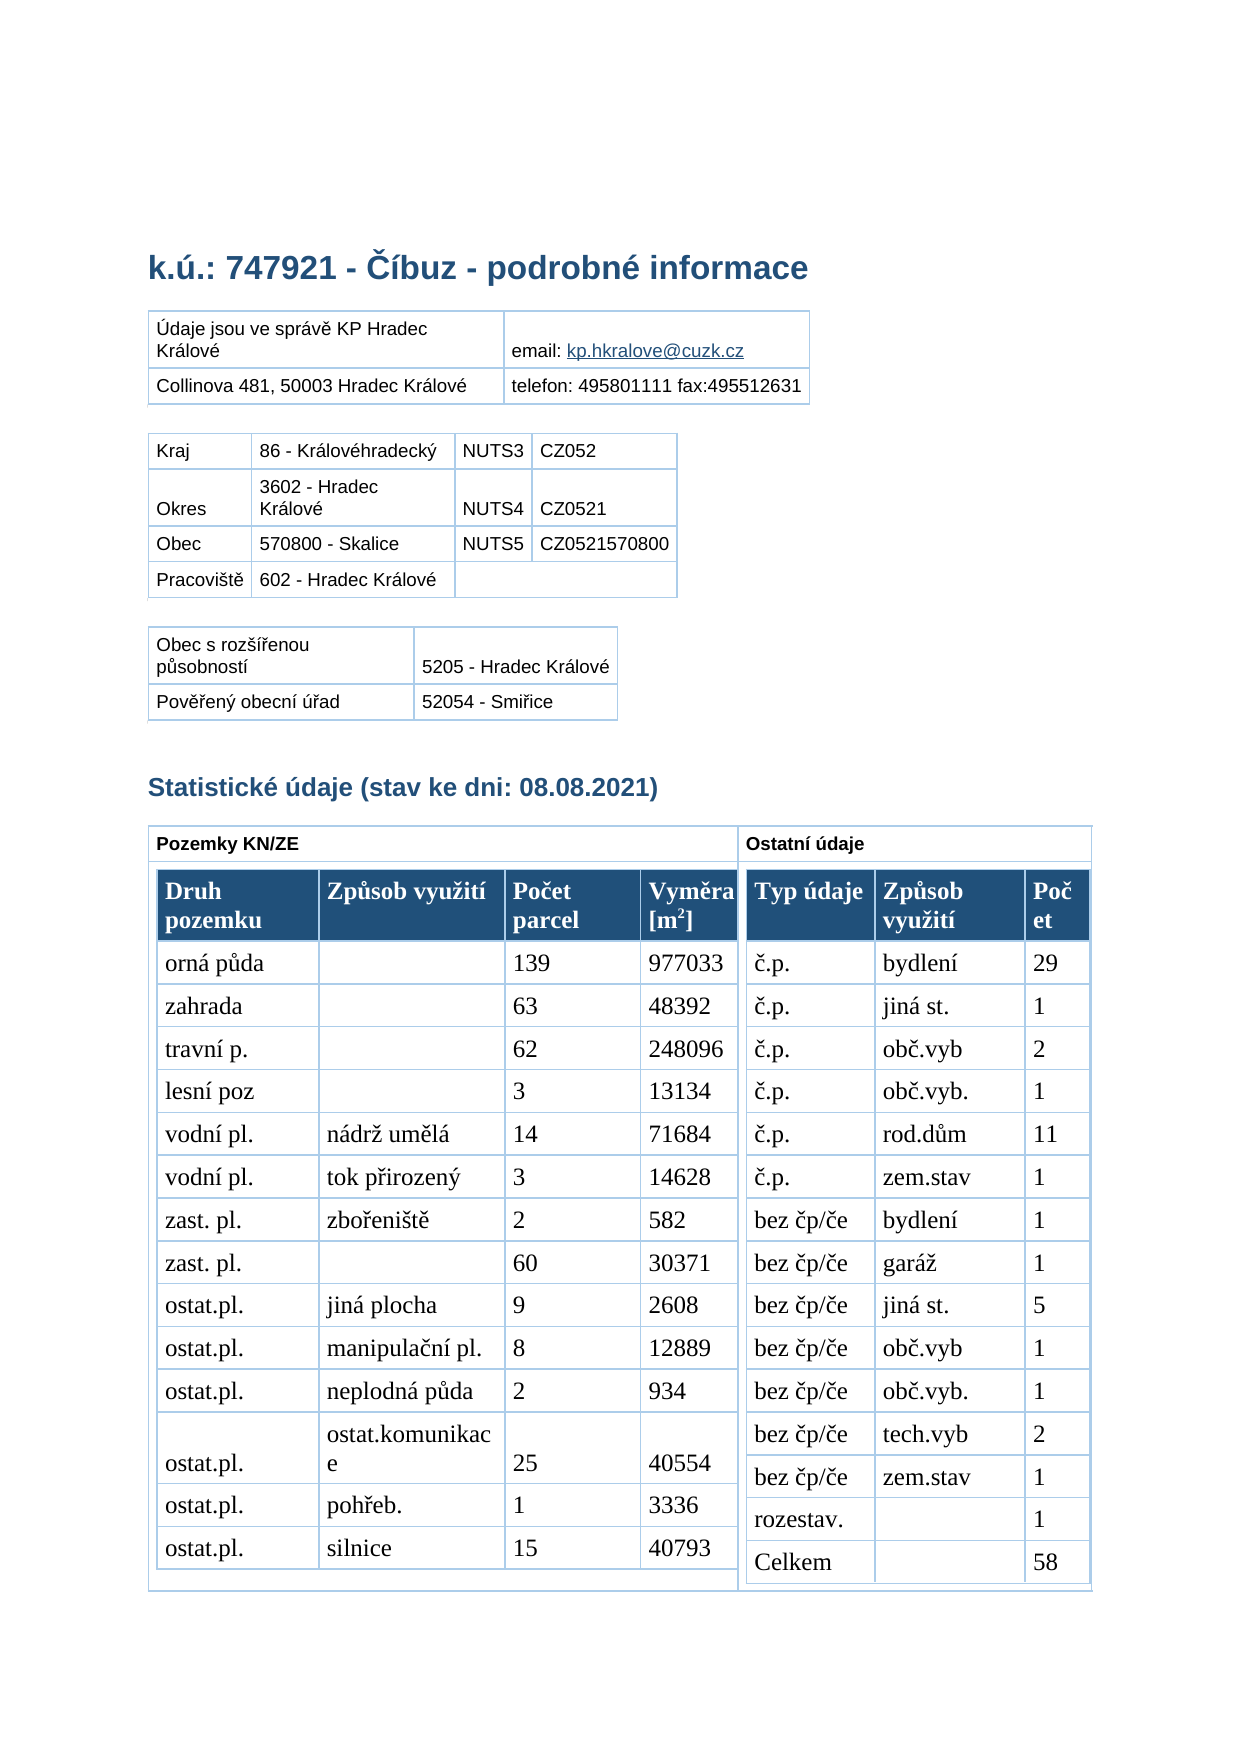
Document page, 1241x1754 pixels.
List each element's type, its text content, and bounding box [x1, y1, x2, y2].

table_cell CZ0521570800 [533, 527, 676, 561]
table_cell Pověřený obecní úřad [149, 685, 413, 719]
table_header Obec s rozšířenou působností [149, 628, 413, 683]
table_header CZ052 [533, 434, 676, 468]
table_cell 602 - Hradec Králové [252, 562, 454, 596]
table_header email: kp.hkralove@cuzk.cz [505, 312, 809, 367]
table_cell 3602 - Hradec Králové [252, 470, 454, 525]
table_header 5205 - Hradec Králové [415, 628, 617, 683]
table_header Pozemky KN/ZE [149, 827, 737, 861]
table_cell telefon: 495801111 fax:495512631 [505, 369, 809, 403]
table_cell Okres [149, 470, 251, 525]
table_header Údaje jsou ve správě KP Hradec Králové [149, 312, 503, 367]
table_cell NUTS4 [456, 470, 531, 525]
table_cell Pracoviště [149, 562, 251, 596]
table_cell 52054 - Smiřice [415, 685, 617, 719]
table_cell NUTS5 [456, 527, 531, 561]
table_header NUTS3 [456, 434, 531, 468]
table_cell Collinova 481, 50003 Hradec Králové [149, 369, 503, 403]
table_cell [456, 562, 676, 596]
table_cell Obec [149, 527, 251, 561]
text Statistické údaje (stav ke dni: 08.08.2021) [148, 772, 1093, 802]
table_cell [739, 862, 1091, 1590]
table_cell [149, 862, 737, 1590]
table_header Ostatní údaje [739, 827, 1091, 861]
table_cell 570800 - Skalice [252, 527, 454, 561]
table_header 86 - Královéhradecký [252, 434, 454, 468]
text k.ú.: 747921 - Číbuz - podrobné informace [148, 248, 1093, 287]
table_cell CZ0521 [533, 470, 676, 525]
table_header Kraj [149, 434, 251, 468]
